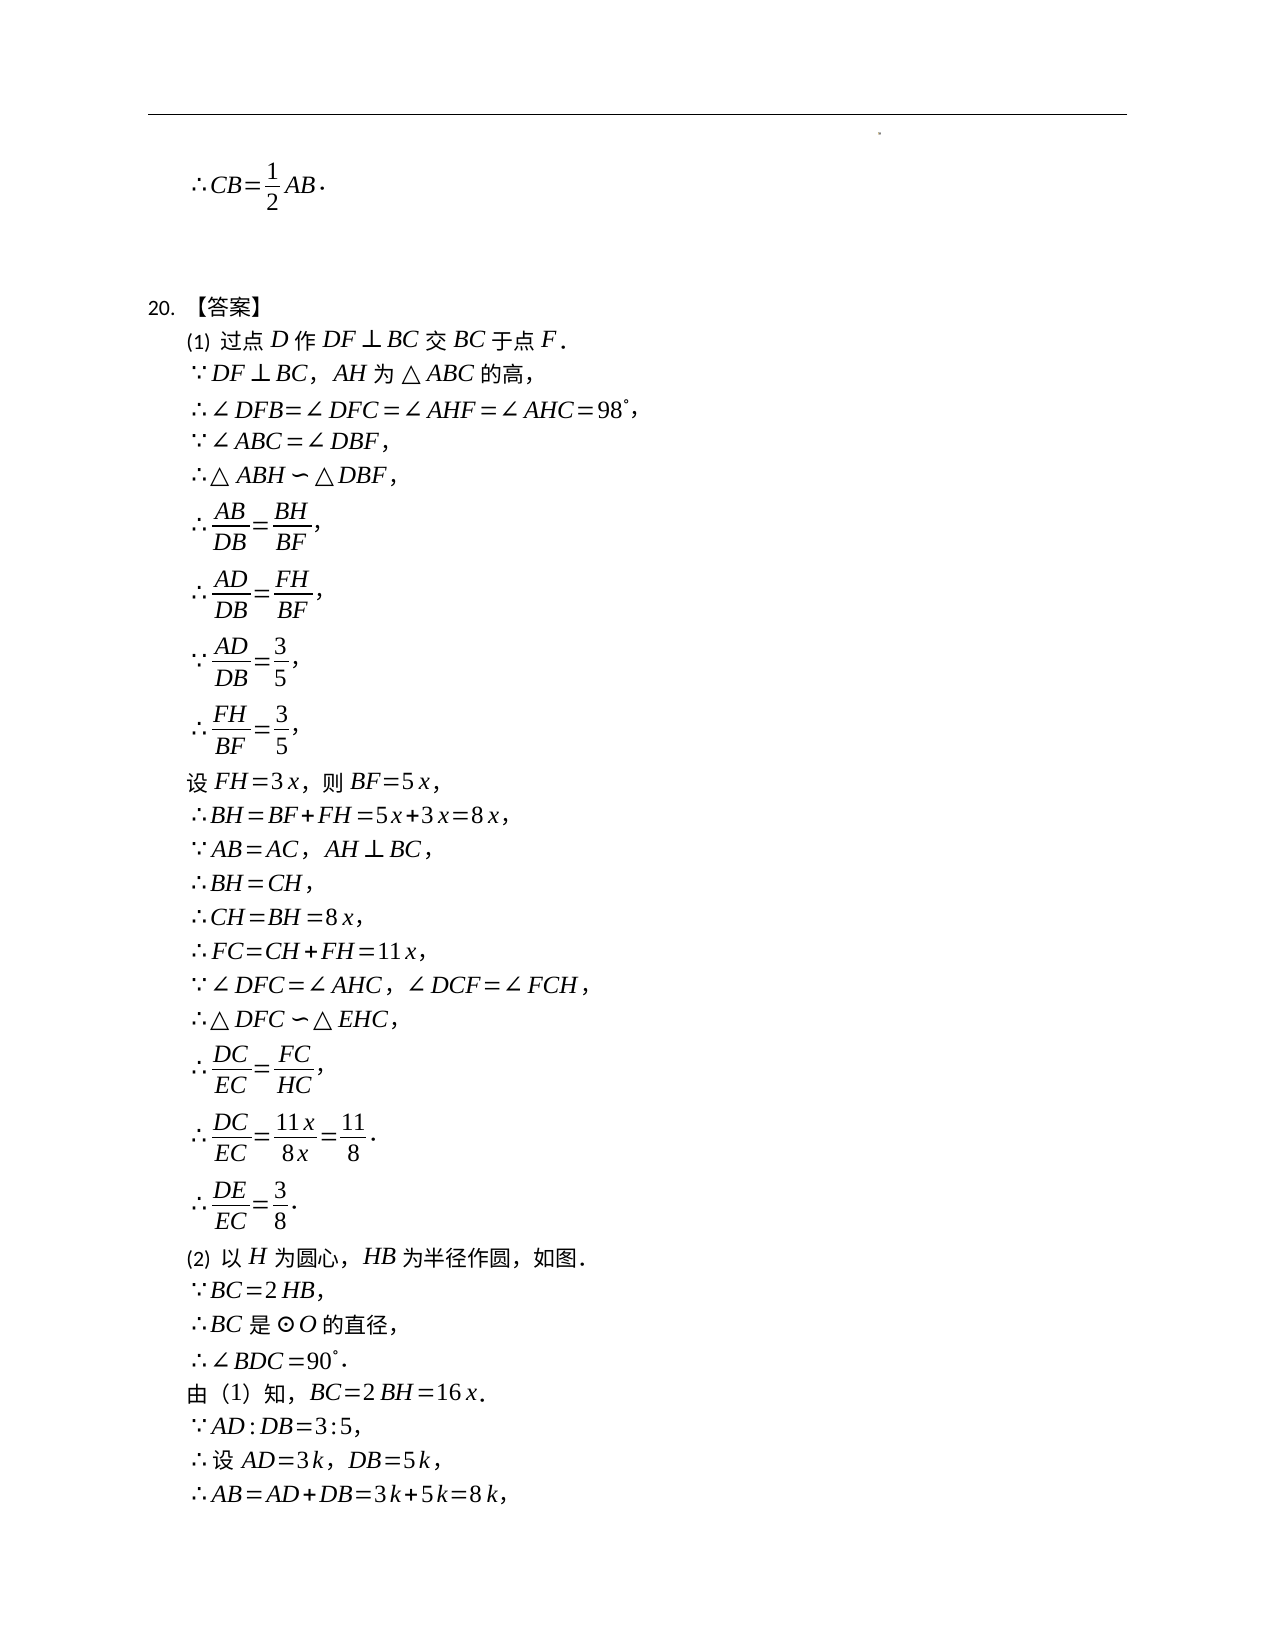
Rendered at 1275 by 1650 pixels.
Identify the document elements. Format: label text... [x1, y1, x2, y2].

text ， [186, 798, 1127, 832]
text ， [186, 493, 1127, 561]
text 设 ，则 ， [186, 764, 1127, 798]
text 由（）知，． [186, 1376, 1127, 1409]
text ， [186, 866, 1127, 900]
text ， [186, 934, 1127, 968]
text (1) 过点 作 交 于点 ． [186, 323, 1127, 357]
text ， [186, 696, 1127, 764]
text ，， [186, 832, 1127, 866]
text ，， [186, 968, 1127, 1002]
text 20. 【答案】 [148, 289, 1127, 323]
text 设 ，， [186, 1443, 1127, 1477]
text ． [186, 1172, 1127, 1240]
text ， [186, 628, 1127, 696]
text ， [186, 1477, 1127, 1511]
text ， [186, 1002, 1127, 1036]
text ， [186, 1274, 1127, 1308]
text ， 为 的高， [186, 357, 1127, 391]
text ， [186, 900, 1127, 934]
text ． [186, 1104, 1127, 1172]
text 是 的直径， [186, 1308, 1127, 1342]
text ， [186, 561, 1127, 628]
text ， [186, 459, 1127, 493]
text (2) 以 为圆心， 为半径作圆，如图． [186, 1240, 1127, 1274]
text ， [186, 425, 1127, 459]
text ． [186, 153, 1127, 221]
text ， [186, 391, 1127, 425]
text ， [186, 1036, 1127, 1104]
text ． [186, 1342, 1127, 1376]
text ， [186, 1409, 1127, 1443]
